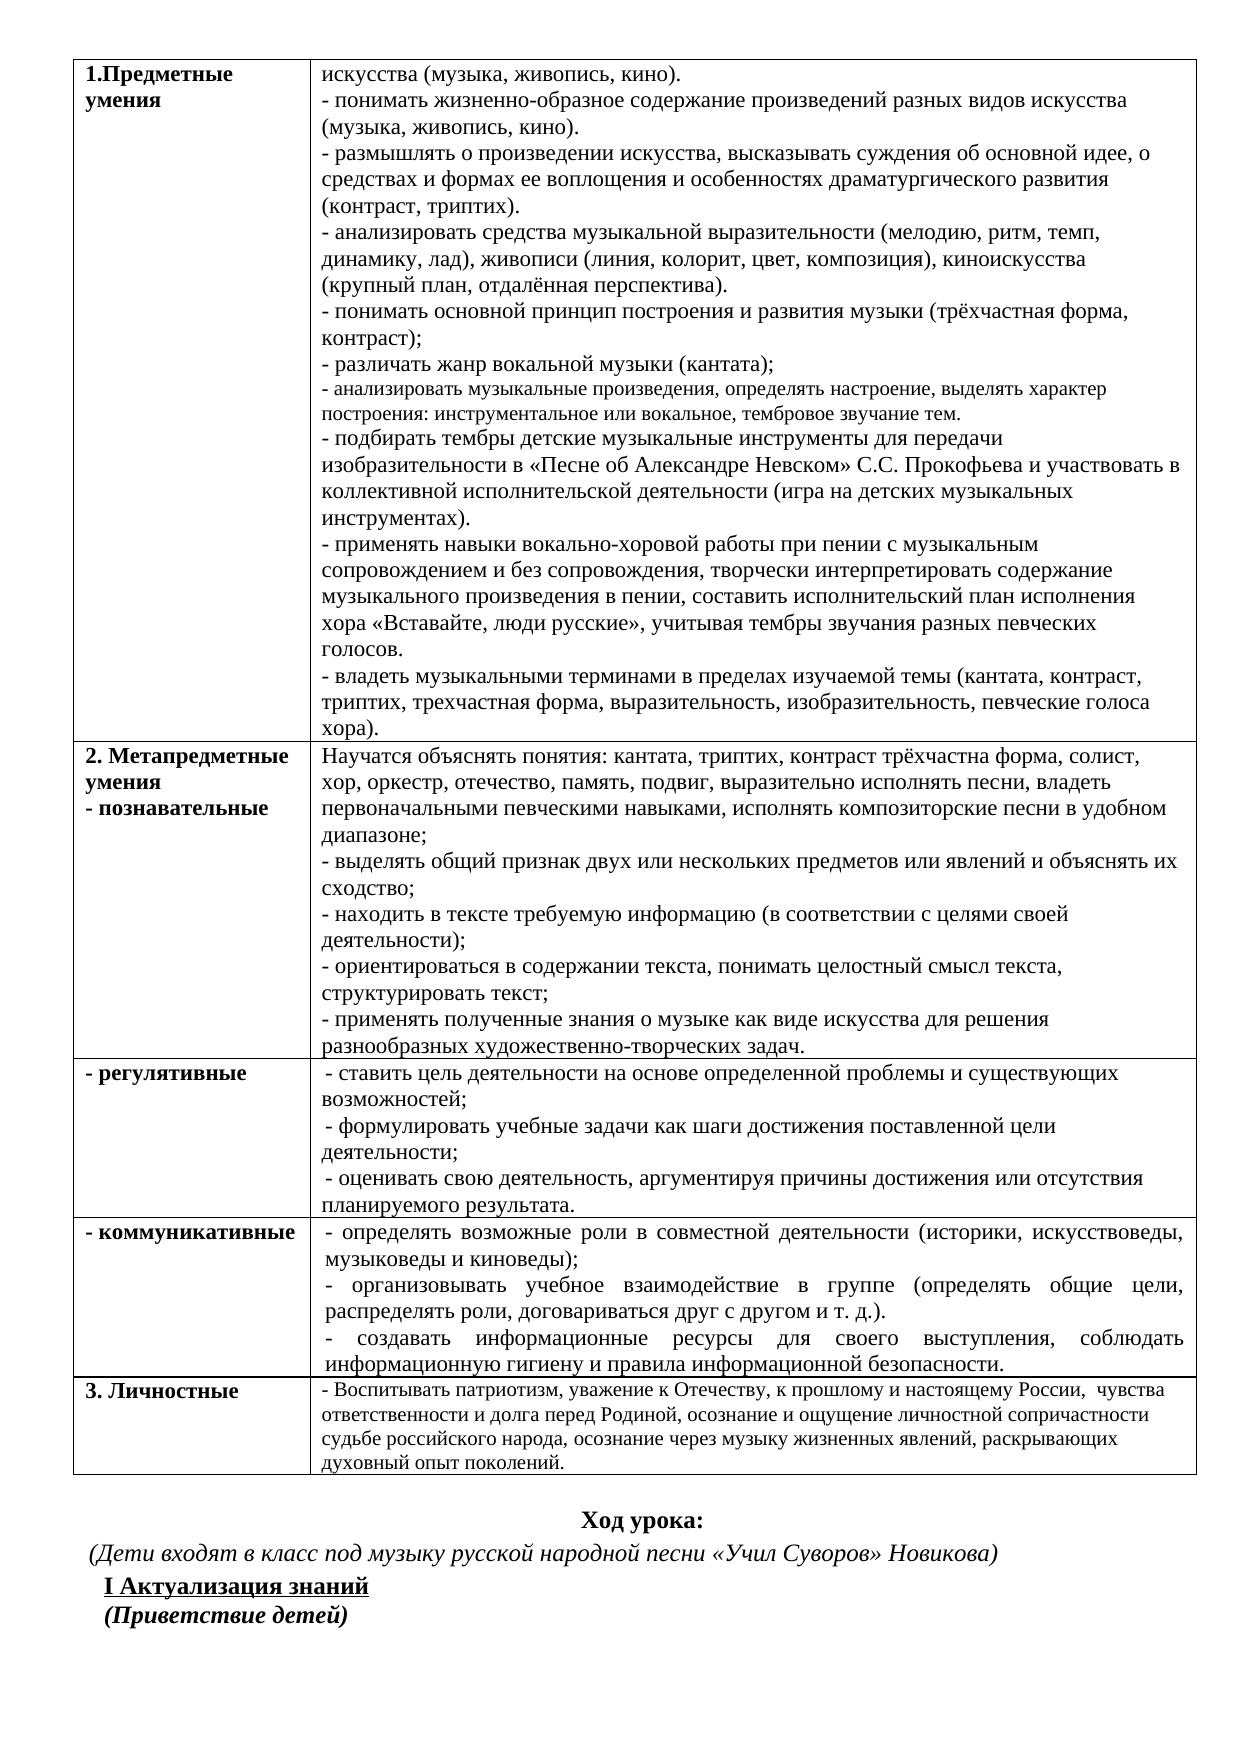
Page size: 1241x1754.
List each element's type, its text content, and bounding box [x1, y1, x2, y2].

table_cell - ставить цель деятельности на основе определенной проблемы и существующих возможностей; - формулировать учебные задачи как шаги достижения поставленной цели деятельности; - оценивать свою деятельность, аргументируя причины достижения или отсутствия планируемого результата. [311, 1059, 1196, 1217]
table_cell - коммуникативные [74, 1218, 310, 1376]
text Ход урока: [103, 1505, 1181, 1534]
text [103, 1571, 1181, 1628]
text (Дети входят в класс под музыку русской народной песни «Учил Суворов» Новикова) [89, 1538, 1181, 1567]
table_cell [74, 60, 310, 741]
table_cell 2. Метапредметные умения - познавательные [74, 742, 310, 1058]
table_cell - регулятивные [74, 1059, 310, 1217]
table_cell 3. Личностные [74, 1378, 310, 1474]
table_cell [311, 60, 1196, 741]
table_cell - определять возможные роли в совместной деятельности (историки, искусствоведы, музыковеды и киноведы); - организовывать учебное взаимодействие в группе (определять общие цели, распределять роли, договариваться друг с другом и т. д.). - создавать информационные ресурсы для своего выступления, соблюдать информационную гигиену и правила информационной безопасности. [311, 1218, 1196, 1376]
table_cell - Воспитывать патриотизм, уважение к Отечеству, к прошлому и настоящему России, чувства ответственности и долга перед Родиной, осознание и ощущение личностной сопричастности судьбе российского народа, осознание через музыку жизненных явлений, раскрывающих духовный опыт поколений. [311, 1378, 1196, 1474]
table_cell Научатся объяснять понятия: кантата, триптих, контраст трёхчастна форма, солист, хор, оркестр, отечество, память, подвиг, выразительно исполнять песни, владеть первоначальными певческими навыками, исполнять композиторские песни в удобном диапазоне; - выделять общий признак двух или нескольких предметов или явлений и объяснять их сходство; - находить в тексте требуемую информацию (в соответствии с целями своей деятельности); - ориентироваться в содержании текста, понимать целостный смысл текста, структурировать текст; - применять полученные знания о музыке как виде искусства для решения разнообразных художественно-творческих задач. [311, 742, 1196, 1058]
